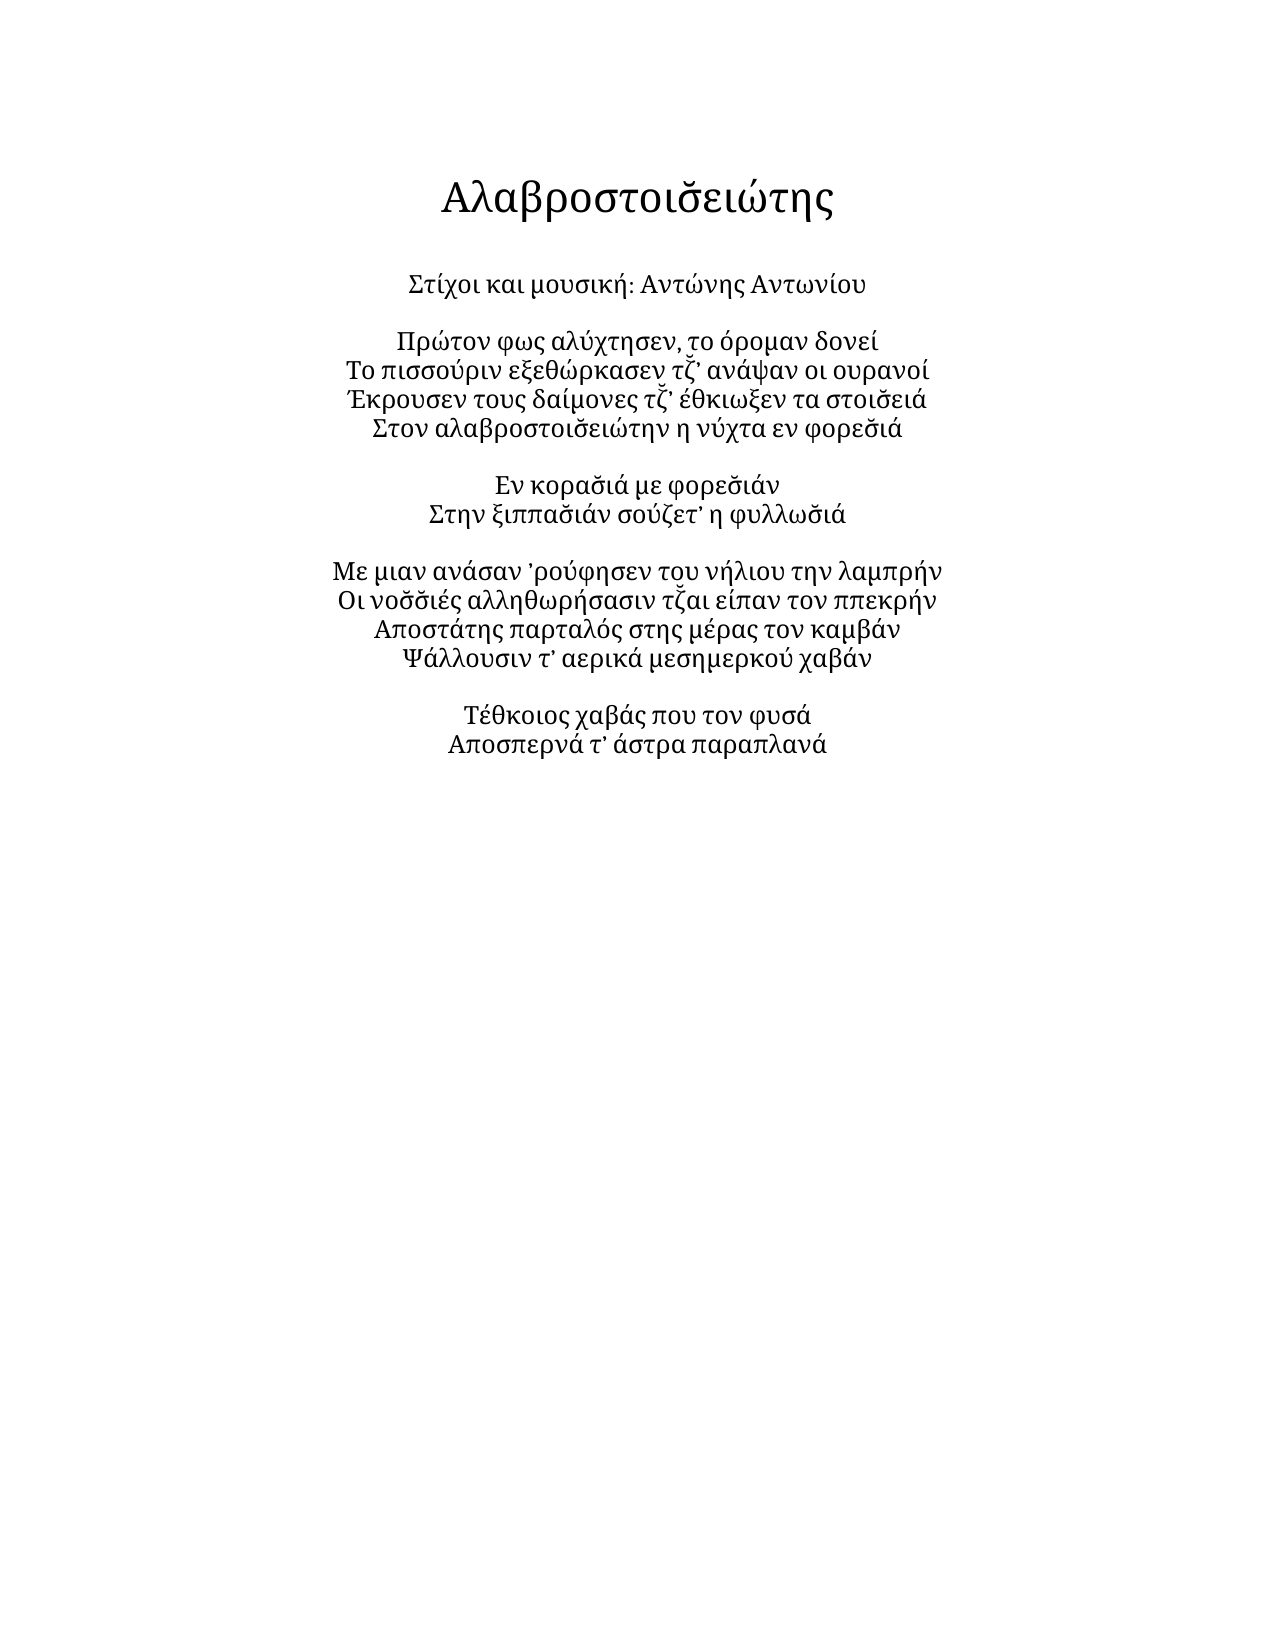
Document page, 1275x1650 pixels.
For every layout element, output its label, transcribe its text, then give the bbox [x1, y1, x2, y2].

text Στον αλαβροστοισ̆ειώτην η νύχτα εν φορεσ̆ιά [150, 414, 1125, 443]
text Ψάλλουσιν τ’ αερικά μεσημερκού χαβάν [150, 644, 1125, 673]
text Με μιαν ανάσαν ’ρούφησεν του νήλιου την λαμπρήν [150, 558, 1125, 587]
text Οι νοσ̆σ̆ιές αλληθωρήσασιν τζ̆αι είπαν τον ππεκρήν [150, 587, 1125, 616]
text Αποσπερνά τ’ άστρα παραπλανά [150, 731, 1125, 759]
text Το πισσούριν εξεθώρκασεν τζ̆’ ανάψαν οι ουρανοί [150, 357, 1125, 386]
subtitle Αλαβροστοισ̆ειώτης [150, 175, 1125, 223]
text Στην ξιππασ̆ιάν σούζετ’ η φυλλωσ̆ιά [150, 501, 1125, 529]
text Τέθκοιος χαβάς που τον φυσά [150, 702, 1125, 731]
text Αποστάτης παρταλός στης μέρας τον καμβάν [150, 616, 1125, 644]
text Εν κορασ̆ιά με φορεσ̆ιάν [150, 472, 1125, 501]
text Έκρουσεν τους δαίμονες τζ̆’ έθκιωξεν τα στοισ̆ειά [150, 386, 1125, 414]
text Στίχοι και μουσική: Αντώνης Αντωνίου [150, 271, 1125, 299]
text Πρώτον φως αλύχτησεν, το όρομαν δονεί [150, 328, 1125, 357]
